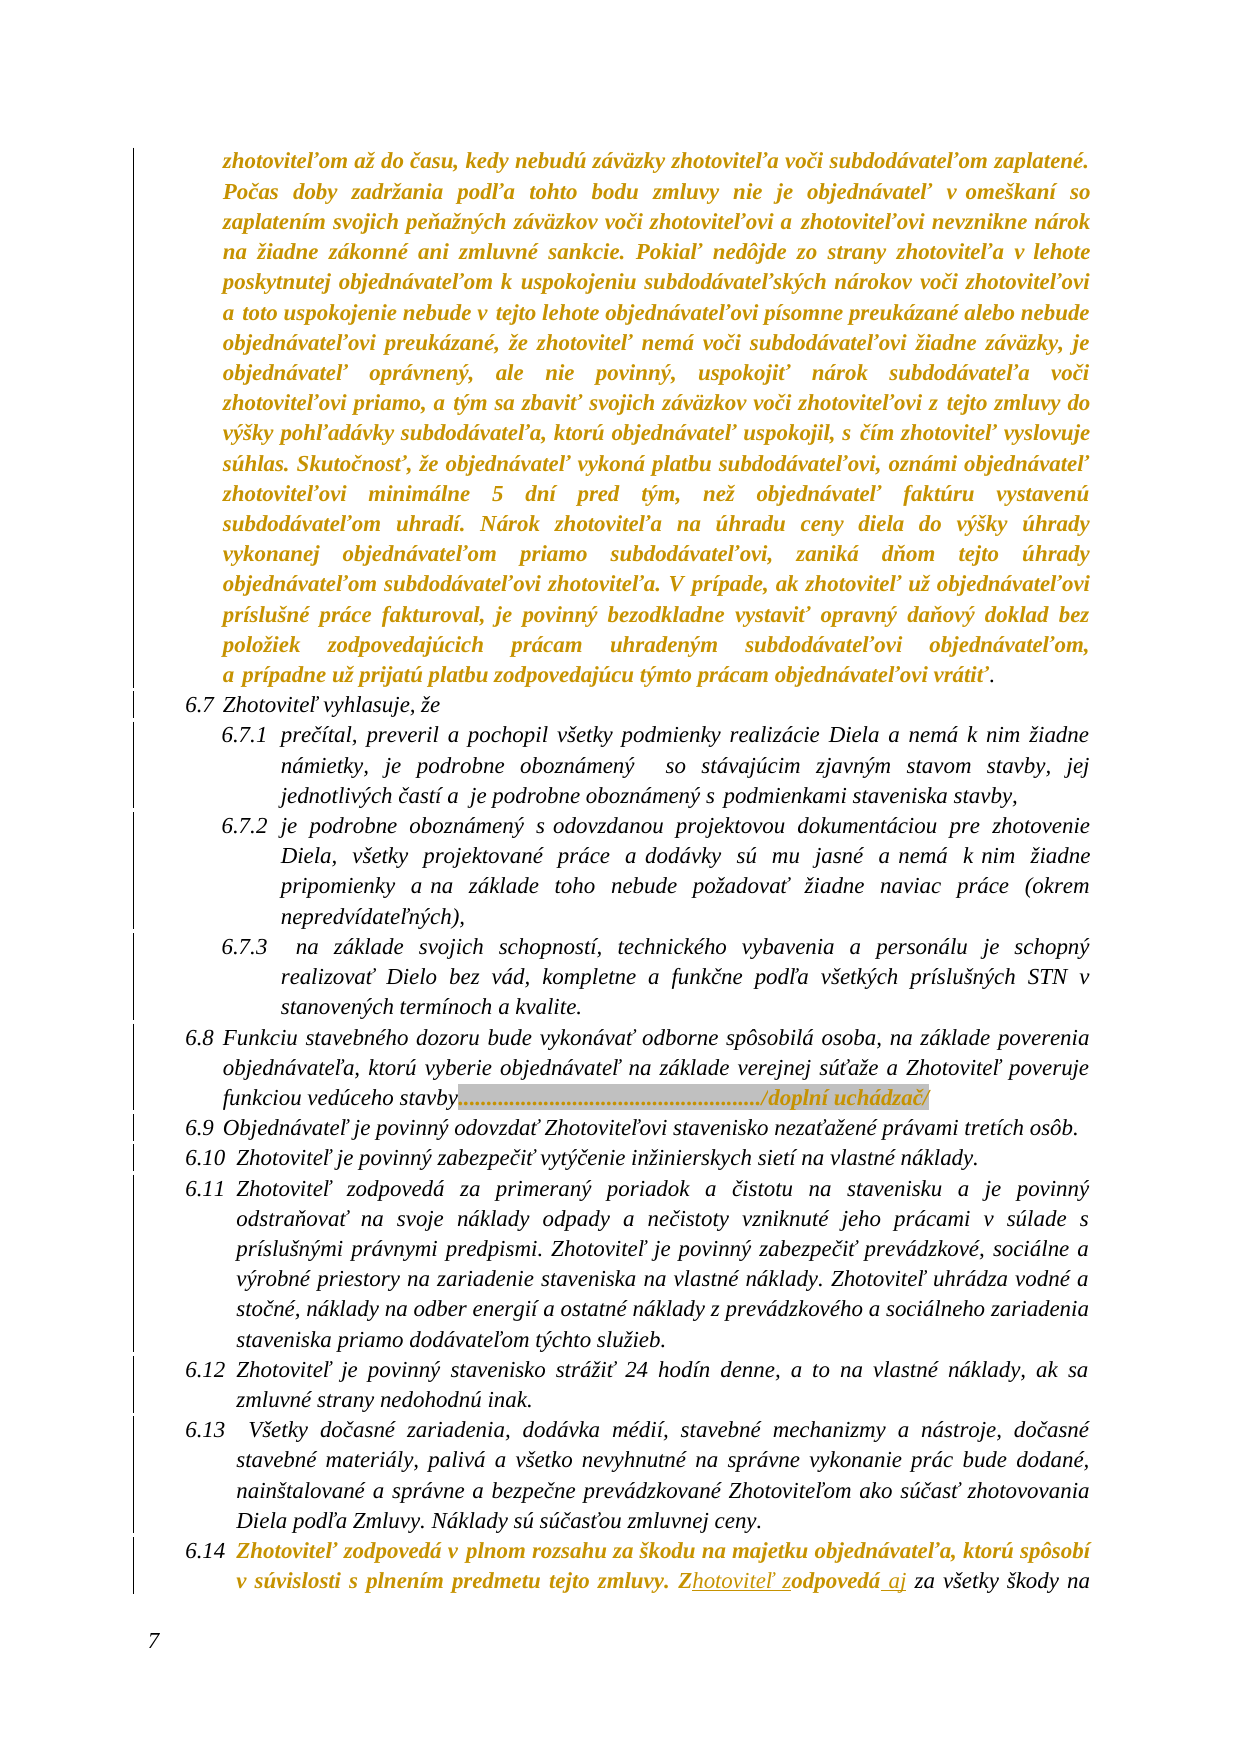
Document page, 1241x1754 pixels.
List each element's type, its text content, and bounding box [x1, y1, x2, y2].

list na základe svojich schopností, technického vybavenia a personálu je schopný realizovať Dielo bez vád, kompletne a funkčne podľa všetkých príslušných STN v stanovených termínoch a kvalite. [221, 933, 1093, 1020]
list Zhotoviteľ zodpovedá za primeraný poriadok a čistotu na stavenisku a je povinný odstraňovať na svoje náklady odpady a nečistoty vzniknuté jeho prácami v súlade s príslušnými právnymi predpismi. Zhotoviteľ je povinný zabezpečiť prevádzkové, sociálne a výrobné priestory na zariadenie staveniska na vlastné náklady. Zhotoviteľ uhrádza vodné a stočné, náklady na odber energií a ostatné náklady z prevádzkového a sociálneho zariadenia staveniska priamo dodávateľom týchto služieb. [185, 1175, 1093, 1352]
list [185, 1537, 1093, 1594]
list Zhotoviteľ je povinný stavenisko strážiť 24 hodín denne, a to na vlastné náklady, ak sa zmluvné strany nedohodnú inak. [185, 1356, 1093, 1412]
list Zhotoviteľ je povinný zabezpečiť vytýčenie inžinierskych sietí na vlastné náklady. [185, 1144, 1093, 1171]
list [223, 148, 1093, 687]
list je podrobne oboznámený s odovzdanou projektovou dokumentáciou pre zhotovenie Diela, všetky projektované práce a dodávky sú mu jasné a nemá k nim žiadne pripomienky a na základe toho nebude požadovať žiadne naviac práce (okrem nepredvídateľných), [221, 812, 1093, 929]
list Zhotoviteľ vyhlasuje, že [185, 691, 1093, 718]
list Funkciu stavebného dozoru bude vykonávať odborne spôsobilá osoba, na základe poverenia objednávateľa, ktorú vyberie objednávateľ na základe verejnej súťaže a Zhotoviteľ poveruje funkciou vedúceho stavby...................................................../doplní uchádzač/ [185, 1024, 1093, 1110]
list Objednávateľ je povinný odovzdať Zhotoviteľovi stavenisko nezaťažené právami tretích osôb. [185, 1114, 1093, 1141]
list prečítal, preveril a pochopil všetky podmienky realizácie Diela a nemá k nim žiadne námietky, je podrobne oboznámený so stávajúcim zjavným stavom stavby, jej jednotlivých častí a je podrobne oboznámený s podmienkami staveniska stavby, [221, 722, 1093, 808]
list Všetky dočasné zariadenia, dodávka médií, stavebné mechanizmy a nástroje, dočasné stavebné materiály, palivá a všetko nevyhnutné na správne vykonanie prác bude dodané, nainštalované a správne a bezpečne prevádzkované Zhotoviteľom ako súčasť zhotovovania Diela podľa Zmluvy. Náklady sú súčasťou zmluvnej ceny. [185, 1416, 1093, 1533]
